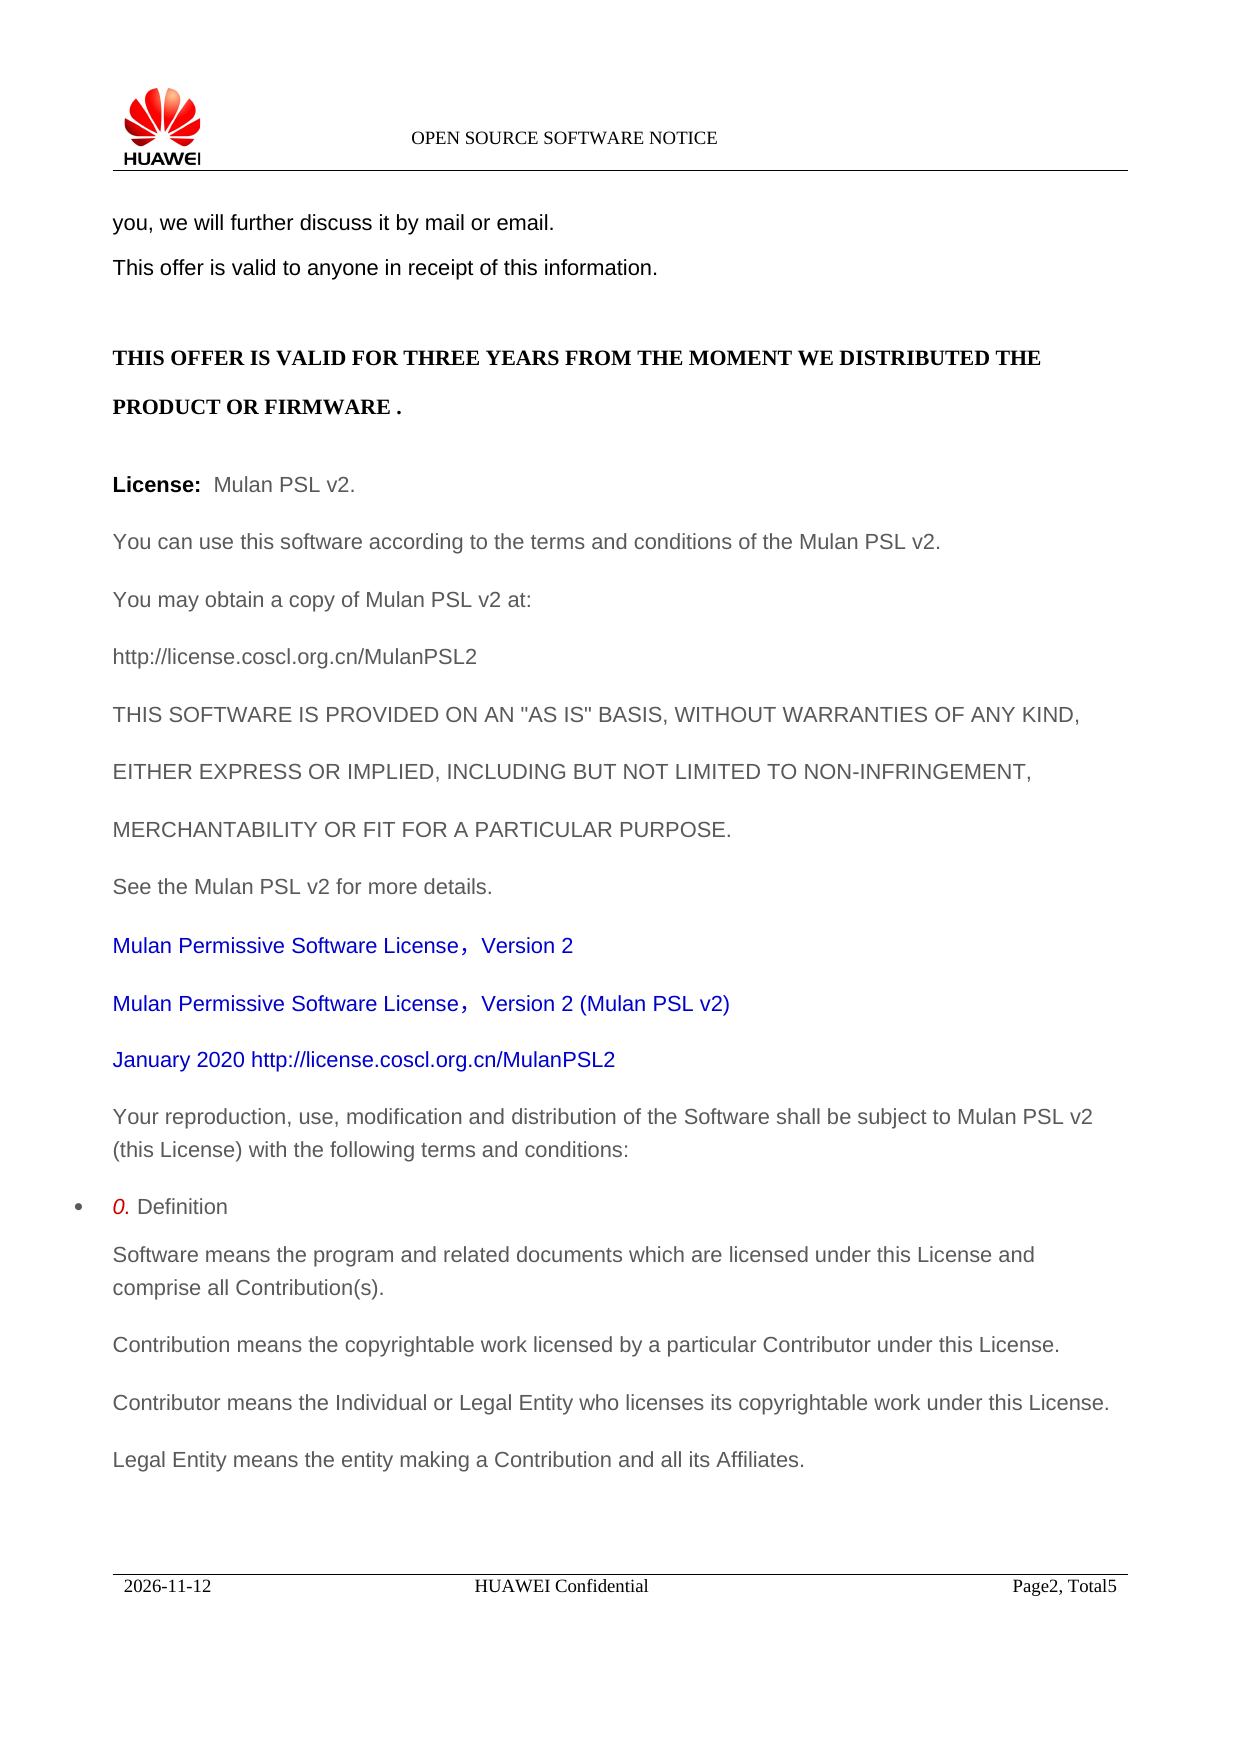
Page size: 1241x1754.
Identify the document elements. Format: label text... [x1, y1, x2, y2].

text License: Mulan PSL v2. [112, 468, 1128, 501]
text http://license.coscl.org.cn/MulanPSL2 [112, 641, 1128, 673]
text Legal Entity means the entity making a Contribution and all its Affiliates. [112, 1444, 1128, 1476]
text MERCHANTABILITY OR FIT FOR A PARTICULAR PURPOSE. [112, 813, 1128, 846]
list 0. Definition [75, 1191, 1128, 1223]
picture [124, 88, 201, 165]
text You may obtain a copy of Mulan PSL v2 at: [112, 583, 1128, 616]
text Software means the program and related documents which are licensed under this License and comprise all Contribution(s). [112, 1239, 1128, 1304]
text Mulan Permissive Software License，Version 2 [112, 928, 1128, 961]
text This offer is valid to anyone in receipt of this information. [112, 251, 1128, 284]
text Contribution means the copyrightable work licensed by a particular Contributor under this License. [112, 1329, 1128, 1361]
text EITHER EXPRESS OR IMPLIED, INCLUDING BUT NOT LIMITED TO NON-INFRINGEMENT, [112, 756, 1128, 788]
text Mulan Permissive Software License，Version 2 (Mulan PSL v2) [112, 986, 1128, 1018]
text January 2020 http://license.coscl.org.cn/MulanPSL2 [112, 1043, 1128, 1076]
text Your reproduction, use, modification and distribution of the Software shall be subject to Mulan PSL v2 (this License) with the following terms and conditions: [112, 1101, 1128, 1166]
text This offer is valid for three years from the moment we distributed the product or firmware . [112, 342, 1128, 423]
text See the Mulan PSL v2 for more details. [112, 871, 1128, 903]
text THIS SOFTWARE IS PROVIDED ON AN "AS IS" BASIS, WITHOUT WARRANTIES OF ANY KIND, [112, 698, 1128, 731]
text You can use this software according to the terms and conditions of the Mulan PSL v2. [112, 526, 1128, 558]
text Contributor means the Individual or Legal Entity who licenses its copyrightable work under this License. [112, 1386, 1128, 1419]
